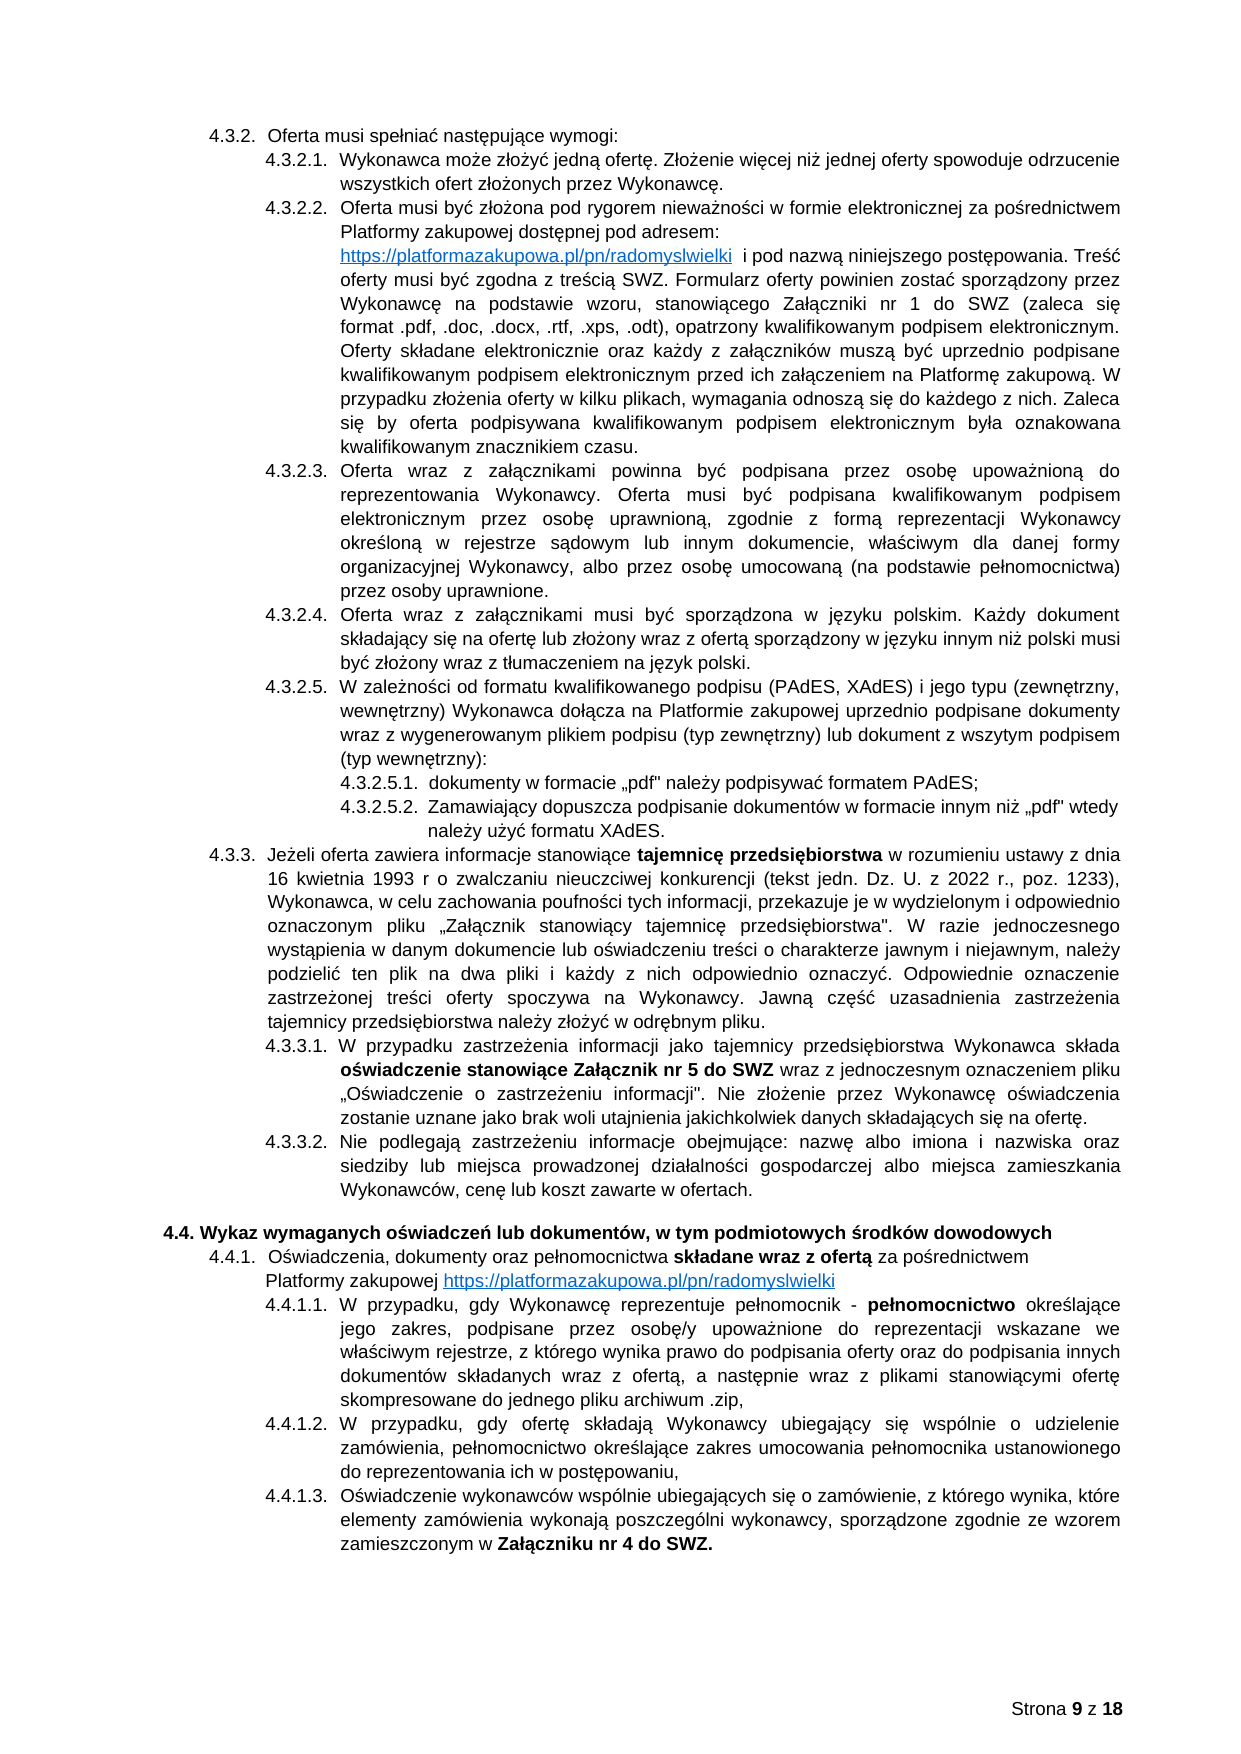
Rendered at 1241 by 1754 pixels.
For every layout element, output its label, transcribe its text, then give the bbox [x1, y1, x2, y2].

list W przypadku, gdy Wykonawcę reprezentuje pełnomocnik - pełnomocnictwo określające jego zakres, podpisane przez osobę/y upoważnione do reprezentacji wskazane we właściwym rejestrze, z którego wynika prawo do podpisania oferty oraz do podpisania innych dokumentów składanych wraz z ofertą, a następnie wraz z plikami stanowiącymi ofertę skompresowane do jednego pliku archiwum .zip, [265, 1292, 1121, 1412]
text Platformy zakupowej https://platformazakupowa.pl/pn/radomyslwielki [265, 1268, 1123, 1292]
list Jeżeli oferta zawiera informacje stanowiące tajemnicę przedsiębiorstwa w rozumieniu ustawy z dnia 16 kwietnia 1993 r o zwalczaniu nieuczciwej konkurencji (tekst jedn. Dz. U. z 2022 r., poz. 1233), Wykonawca, w celu zachowania poufności tych informacji, przekazuje je w wydzielonym i odpowiednio oznaczonym pliku „Załącznik stanowiący tajemnicę przedsiębiorstwa". W razie jednoczesnego wystąpienia w danym dokumencie lub oświadczeniu treści o charakterze jawnym i niejawnym, należy podzielić ten plik na dwa pliki i każdy z nich odpowiednio oznaczyć. Odpowiednie oznaczenie zastrzeżonej treści oferty spoczywa na Wykonawcy. Jawną część uzasadnienia zastrzeżenia tajemnicy przedsiębiorstwa należy złożyć w odrębnym pliku. [209, 842, 1121, 1033]
list Oświadczenie wykonawców wspólnie ubiegających się o zamówienie, z którego wynika, które elementy zamówienia wykonają poszczególni wykonawcy, sporządzone zgodnie ze wzorem zamieszczonym w Załączniku nr 4 do SWZ. [265, 1483, 1121, 1555]
list W zależności od formatu kwalifikowanego podpisu (PAdES, XAdES) i jego typu (zewnętrzny, wewnętrzny) Wykonawca dołącza na Platformie zakupowej uprzednio podpisane dokumenty wraz z wygenerowanym plikiem podpisu (typ zewnętrzny) lub dokument z wszytym podpisem (typ wewnętrzny): [265, 674, 1121, 770]
list Wykonawca może złożyć jedną ofertę. Złożenie więcej niż jednej oferty spowoduje odrzucenie wszystkich ofert złożonych przez Wykonawcę. [265, 147, 1121, 195]
list Oferta wraz z załącznikami musi być sporządzona w języku polskim. Każdy dokument składający się na ofertę lub złożony wraz z ofertą sporządzony w języku innym niż polski musi być złożony wraz z tłumaczeniem na język polski. [265, 602, 1121, 674]
text https://platformazakupowa.pl/pn/radomyslwielki i pod nazwą niniejszego postępowania. Treść oferty musi być zgodna z treścią SWZ. Formularz oferty powinien zostać sporządzony przez Wykonawcę na podstawie wzoru, stanowiącego Załączniki nr 1 do SWZ (zaleca się format .pdf, .doc, .docx, .rtf, .xps, .odt), opatrzony kwalifikowanym podpisem elektronicznym. Oferty składane elektronicznie oraz każdy z załączników muszą być uprzednio podpisane kwalifikowanym podpisem elektronicznym przed ich załączeniem na Platformę zakupową. W przypadku złożenia oferty w kilku plikach, wymagania odnoszą się do każdego z nich. Zaleca się by oferta podpisywana kwalifikowanym podpisem elektronicznym była oznakowana kwalifikowanym znacznikiem czasu. [340, 243, 1121, 458]
list Oświadczenia, dokumenty oraz pełnomocnictwa składane wraz z ofertą za pośrednictwem [209, 1244, 1123, 1268]
text 4.3.3.2. Nie podlegają zastrzeżeniu informacje obejmujące: nazwę albo imiona i nazwiska oraz siedziby lub miejsca prowadzonej działalności gospodarczej albo miejsca zamieszkania Wykonawców, cenę lub koszt zawarte w ofertach. [265, 1129, 1121, 1201]
list W przypadku zastrzeżenia informacji jako tajemnicy przedsiębiorstwa Wykonawca składa oświadczenie stanowiące Załącznik nr 5 do SWZ wraz z jednoczesnym oznaczeniem pliku „Oświadczenie o zastrzeżeniu informacji". Nie złożenie przez Wykonawcę oświadczenia zostanie uznane jako brak woli utajnienia jakichkolwiek danych składających się na ofertę. [265, 1033, 1121, 1129]
text 4.4. Wykaz wymaganych oświadczeń lub dokumentów, w tym podmiotowych środków dowodowych [163, 1220, 1123, 1244]
list W przypadku, gdy ofertę składają Wykonawcy ubiegający się wspólnie o udzielenie zamówienia, pełnomocnictwo określające zakres umocowania pełnomocnika ustanowionego do reprezentowania ich w postępowaniu, [265, 1412, 1121, 1483]
list Zamawiający dopuszcza podpisanie dokumentów w formacie innym niż „pdf" wtedy należy użyć formatu XAdES. [340, 794, 1121, 842]
list dokumenty w formacie „pdf" należy podpisywać formatem PAdES; [340, 770, 1123, 794]
list Oferta musi być złożona pod rygorem nieważności w formie elektronicznej za pośrednictwem Platformy zakupowej dostępnej pod adresem: [265, 195, 1121, 243]
list Oferta wraz z załącznikami powinna być podpisana przez osobę upoważnioną do reprezentowania Wykonawcy. Oferta musi być podpisana kwalifikowanym podpisem elektronicznym przez osobę uprawnioną, zgodnie z formą reprezentacji Wykonawcy określoną w rejestrze sądowym lub innym dokumencie, właściwym dla danej formy organizacyjnej Wykonawcy, albo przez osobę umocowaną (na podstawie pełnomocnictwa) przez osoby uprawnione. [265, 458, 1121, 602]
list Oferta musi spełniać następujące wymogi: [209, 123, 1123, 147]
